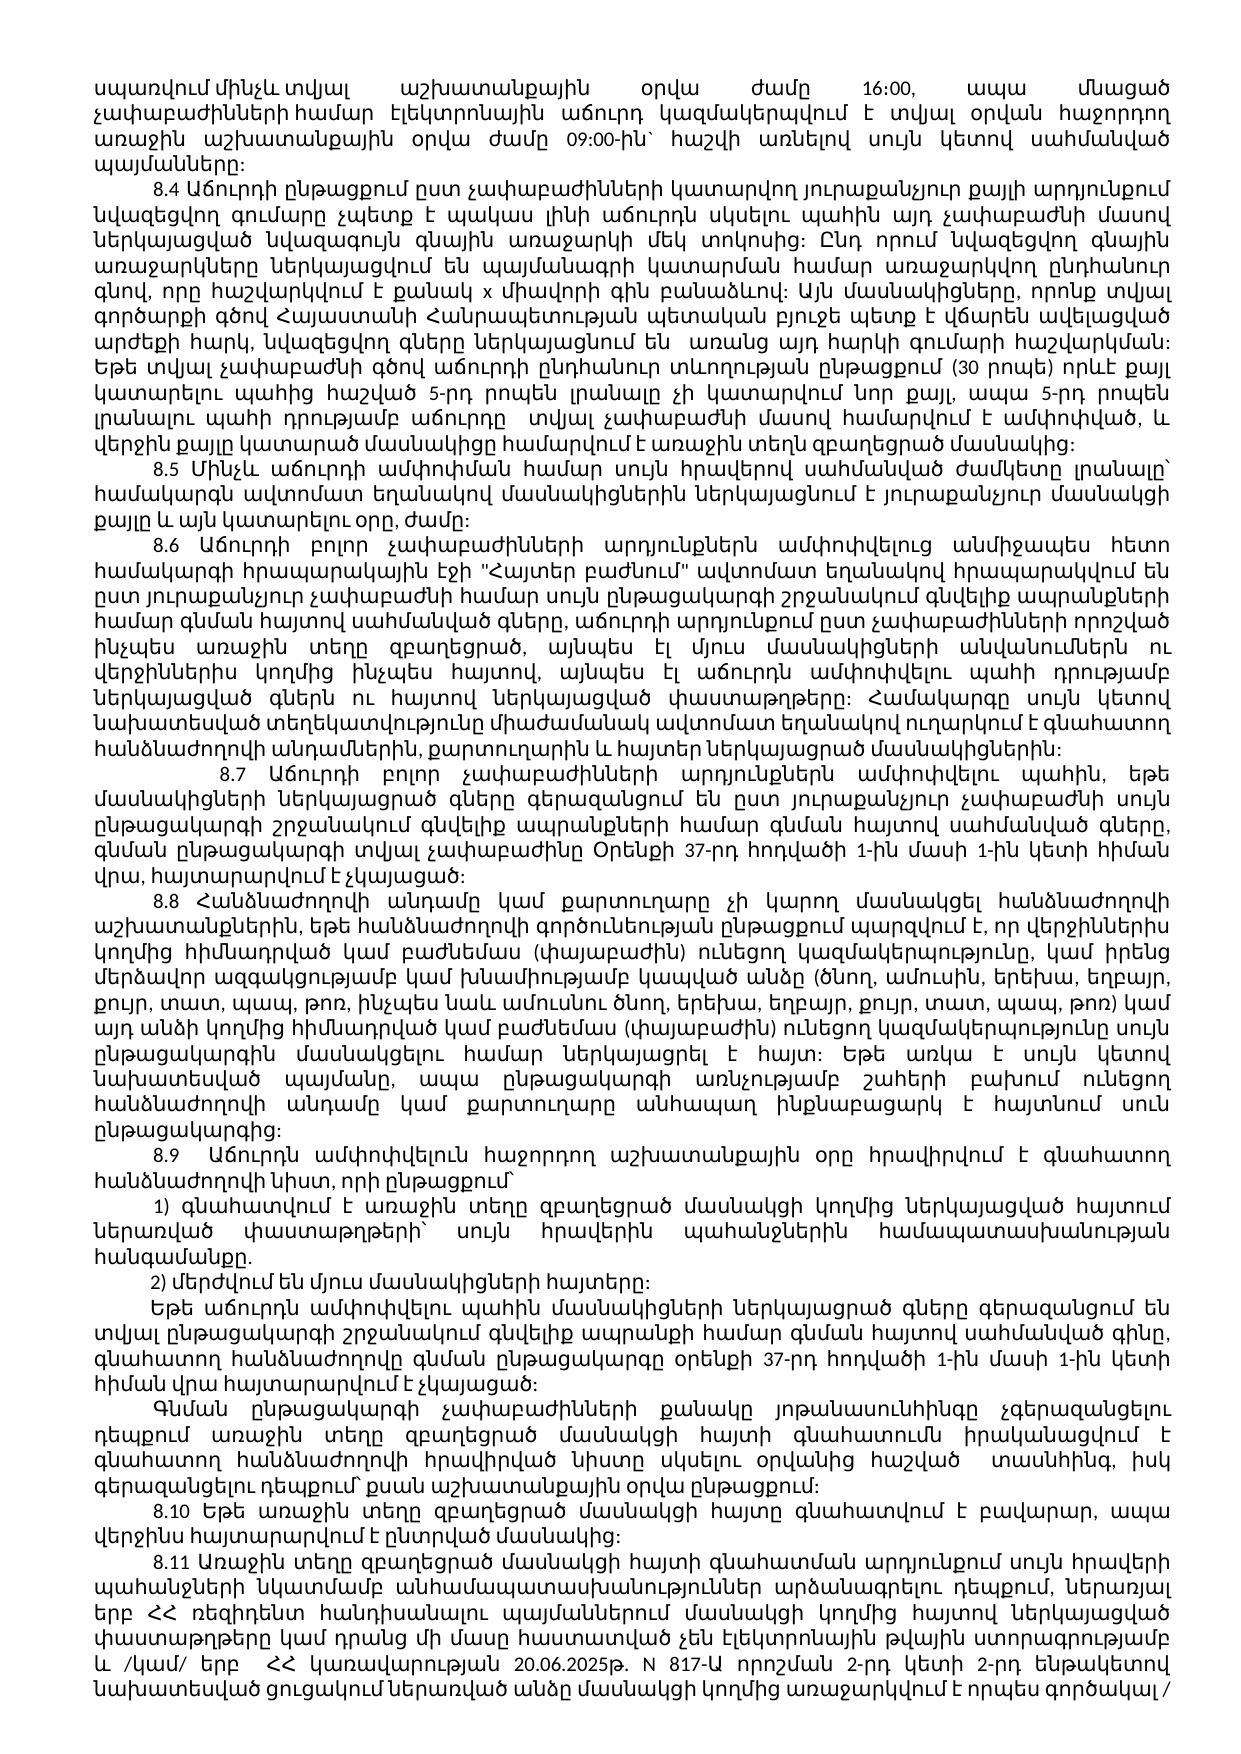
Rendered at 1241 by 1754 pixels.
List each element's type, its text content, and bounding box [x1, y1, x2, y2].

text 8.9 Աճուրդն ամփոփվելուն հաջորդող աշխատանքային օրը հրավիրվում է գնահատող հանձնաժողովի նիստ, որի ընթացքում՝ [94, 1142, 1171, 1193]
text 8.7 Աճուրդի բոլոր չափաբաժինների արդյունքներն ամփոփվելու պահին, եթե մասնակիցների ներկայացրած գները գերազանցում են ըստ յուրաքանչյուր չափաբաժնի սույն ընթացակարգի շրջանակում գնվելիք ապրանքների համար գնման հայտով սահմանված գները, գնման ընթացակարգի տվյալ չափաբաժինը Օրենքի 37-րդ հոդվածի 1-ին մասի 1-ին կետի հիման վրա, հայտարարվում է չկայացած: [94, 761, 1171, 888]
text Եթե աճուրդն ամփոփվելու պահին մասնակիցների ներկայացրած գները գերազանցում են տվյալ ընթացակարգի շրջանակում գնվելիք ապրանքի համար գնման հայտով սահմանված գինը, գնահատող հանձնաժողովը գնման ընթացակարգը օրենքի 37-րդ հոդվածի 1-ին մասի 1-ին կետի հիման վրա հայտարարվում է չկայացած: [94, 1295, 1171, 1397]
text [94, 1549, 1171, 1702]
text 2) մերժվում են մյուս մասնակիցների հայտերը: [94, 1269, 1171, 1295]
text 8.5 Մինչև աճուրդի ամփոփման համար սույն հրավերով սահմանված ժամկետը լրանալը՝ համակարգն ավտոմատ եղանակով մասնակիցներին ներկայացնում է յուրաքանչյուր մասնակցի քայլը և այն կատարելու օրը, ժամը: [94, 456, 1171, 532]
text 8.10 Եթե առաջին տեղը զբաղեցրած մասնակցի հայտը գնահատվում է բավարար, ապա վերջինս հայտարարվում է ընտրված մասնակից: [94, 1498, 1171, 1549]
text 8.4 Աճուրդի ընթացքում ըստ չափաբաժինների կատարվող յուրաքանչյուր քայլի արդյունքում նվազեցվող գումարը չպետք է պակաս լինի աճուրդն սկսելու պահին այդ չափաբաժնի մասով ներկայացված նվազագույն գնային առաջարկի մեկ տոկոսից: Ընդ որում նվազեցվող գնային առաջարկները ներկայացվում են պայմանագրի կատարման համար առաջարկվող ընդհանուր գնով, որը հաշվարկվում է քանակ x միավորի գին բանաձևով: Այն մասնակիցները, որոնք տվյալ գործարքի գծով Հայաստանի Հանրապետության պետական բյուջե պետք է վճարեն ավելացված արժեքի հարկ, նվազեցվող գները ներկայացնում են առանց այդ հարկի գումարի հաշվարկման: Եթե տվյալ չափաբաժնի գծով աճուրդի ընդհանուր տևողության ընթացքում (30 րոպե) որևէ քայլ կատարելու պահից հաշված 5-րդ րոպեն լրանալը չի կատարվում նոր քայլ, ապա 5-րդ րոպեն լրանալու պահի դրությամբ աճուրդը տվյալ չափաբաժնի մասով համարվում է ամփոփված, և վերջին քայլը կատարած մասնակիցը համարվում է առաջին տեղն զբաղեցրած մասնակից: [94, 177, 1171, 456]
text 8.6 Աճուրդի բոլոր չափաբաժինների արդյունքներն ամփոփվելուց անմիջապես հետո համակարգի հրապարակային էջի "Հայտեր բաժնում" ավտոմատ եղանակով հրապարակվում են ըստ յուրաքանչյուր չափաբաժնի համար սույն ընթացակարգի շրջանակում գնվելիք ապրանքների համար գնման հայտով սահմանված գները, աճուրդի արդյունքում ըստ չափաբաժինների որոշված ինչպես առաջին տեղը զբաղեցրած, այնպես էլ մյուս մասնակիցների անվանումներն ու վերջիններիս կողմից ինչպես հայտով, այնպես էլ աճուրդն ամփոփվելու պահի դրությամբ ներկայացված գներն ու հայտով ներկայացված փաստաթղթերը: Համակարգը սույն կետով նախատեսված տեղեկատվությունը միաժամանակ ավտոմատ եղանակով ուղարկում է գնահատող հանձնաժողովի անդամներին, քարտուղարին և հայտեր ներկայացրած մասնակիցներին: [94, 532, 1171, 761]
text Գնման ընթացակարգի չափաբաժինների քանակը յոթանասունհինգը չգերազանցելու դեպքում առաջին տեղը զբաղեցրած մասնակցի հայտի գնահատումն իրականացվում է գնահատող հանձնաժողովի հրավիրված նիստը սկսելու օրվանից հաշված տասնհինգ, իսկ գերազանցելու դեպքում՝ քսան աշխատանքային օրվա ընթացքում: [94, 1397, 1171, 1498]
text 8.8 Հանձնաժողովի անդամը կամ քարտուղարը չի կարող մասնակցել հանձնաժողովի աշխատանքներին, եթե հանձնաժողովի գործունեության ընթացքում պարզվում է, որ վերջիններիս կողմից հիմնադրված կամ բաժնեմաս (փայաբաժին) ունեցող կազմակերպությունը, կամ իրենց մերձավոր ազգակցությամբ կամ խնամիությամբ կապված անձը (ծնող, ամուսին, երեխա, եղբայր, քույր, տատ, պապ, թոռ, ինչպես նաև ամուսնու ծնող, երեխա, եղբայր, քույր, տատ, պապ, թոռ) կամ այդ անձի կողմից հիմնադրված կամ բաժնեմաս (փայաբաժին) ունեցող կազմակերպությունը սույն ընթացակարգին մասնակցելու համար ներկայացրել է հայտ: Եթե առկա է սույն կետով նախատեսված պայմանը, ապա ընթացակարգի առնչությամբ շահերի բախում ունեցող հանձնաժողովի անդամը կամ քարտուղարը անհապաղ ինքնաբացարկ է հայտնում սուն ընթացակարգից: [94, 888, 1171, 1142]
text 1) գնահատվում է առաջին տեղը զբաղեցրած մասնակցի կողմից ներկայացված հայտում ներառված փաստաթղթերի՝ սույն հրավերին պահանջներին համապատասխանության հանգամանքը. [94, 1193, 1171, 1269]
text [94, 75, 1171, 177]
